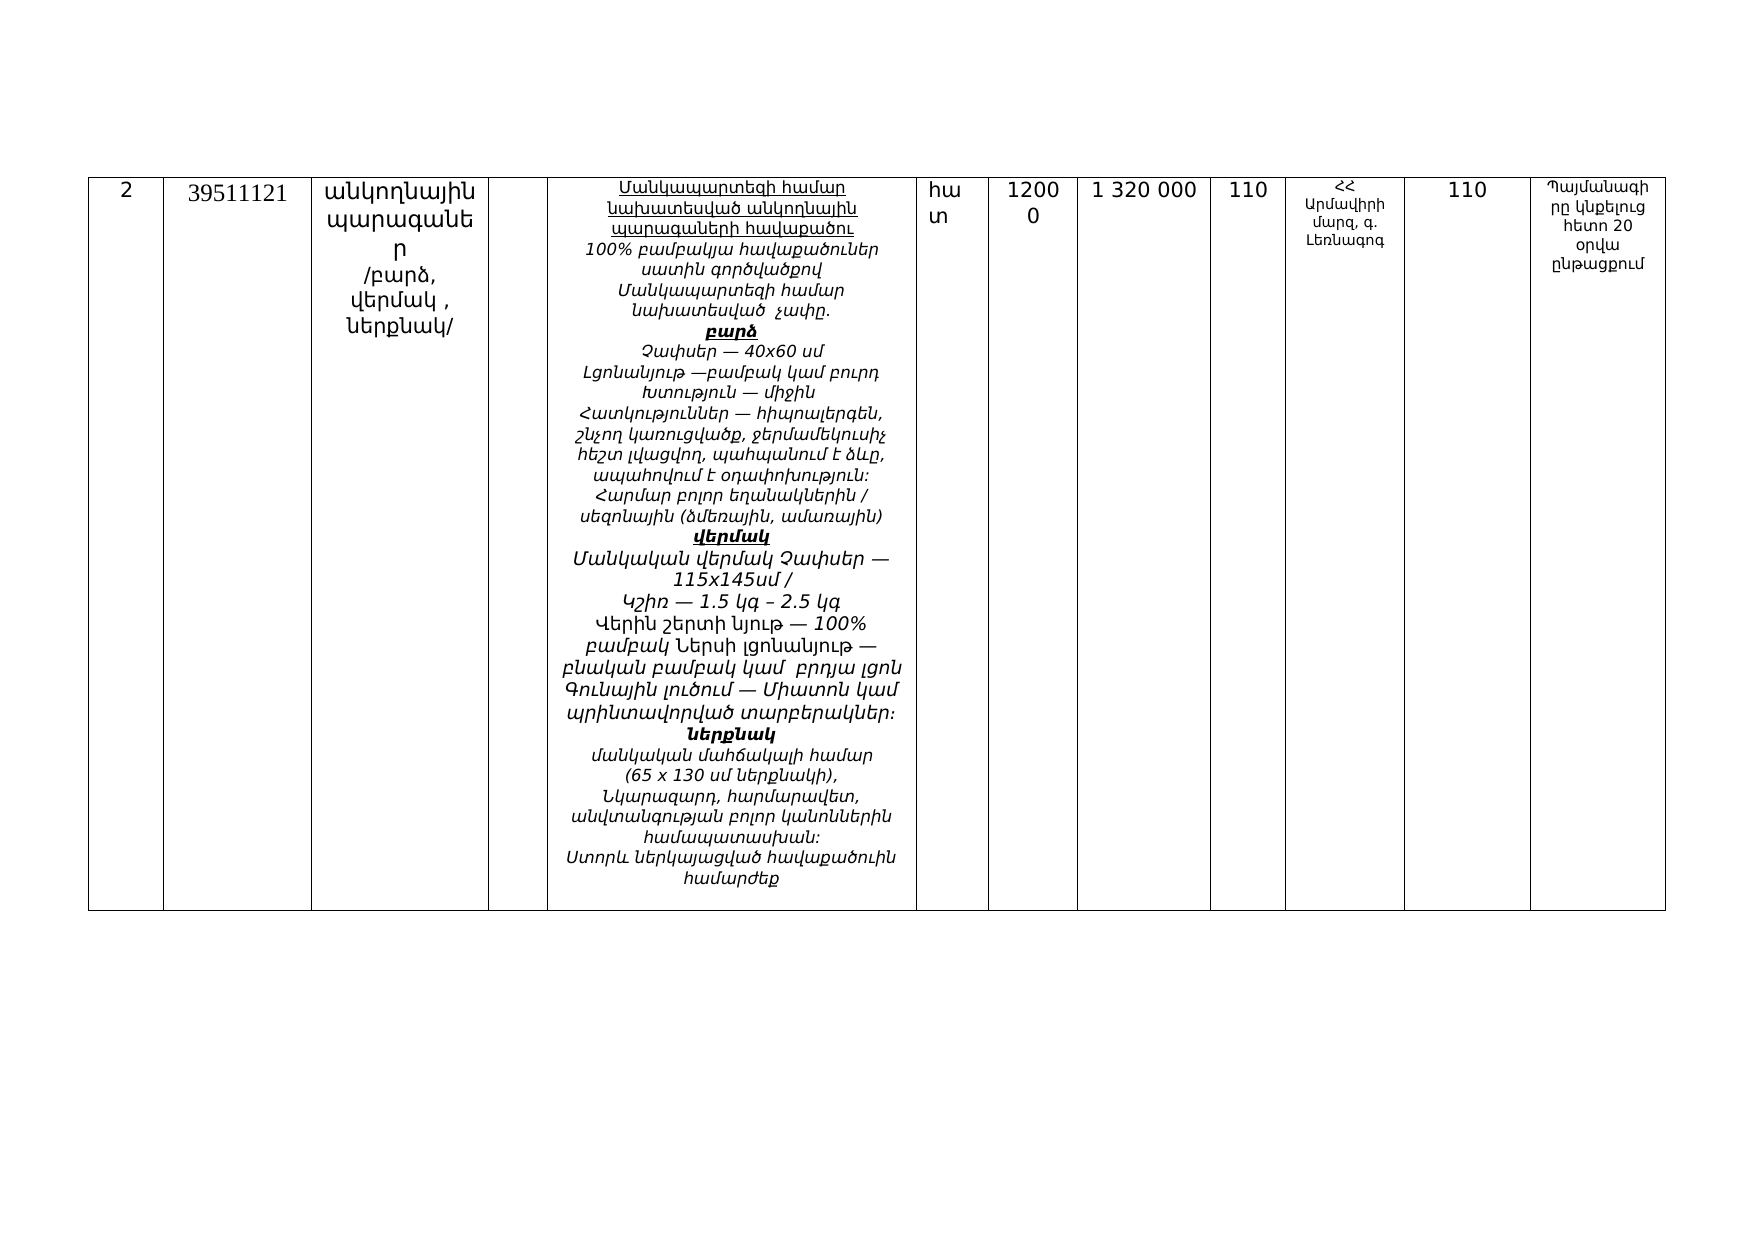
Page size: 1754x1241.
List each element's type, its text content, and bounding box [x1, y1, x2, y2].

table_cell 110 [1211, 178, 1285, 910]
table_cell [1531, 178, 1665, 910]
table_cell 12000 [989, 178, 1077, 910]
table_cell 2 [89, 178, 163, 910]
table_cell հատ [917, 178, 988, 910]
table_cell 110 [1405, 178, 1530, 910]
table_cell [1286, 178, 1404, 910]
table_cell 39511121 [164, 178, 311, 910]
table_cell 1 320 000 [1078, 178, 1210, 910]
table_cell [312, 178, 488, 910]
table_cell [548, 178, 916, 910]
table_cell [489, 178, 547, 910]
